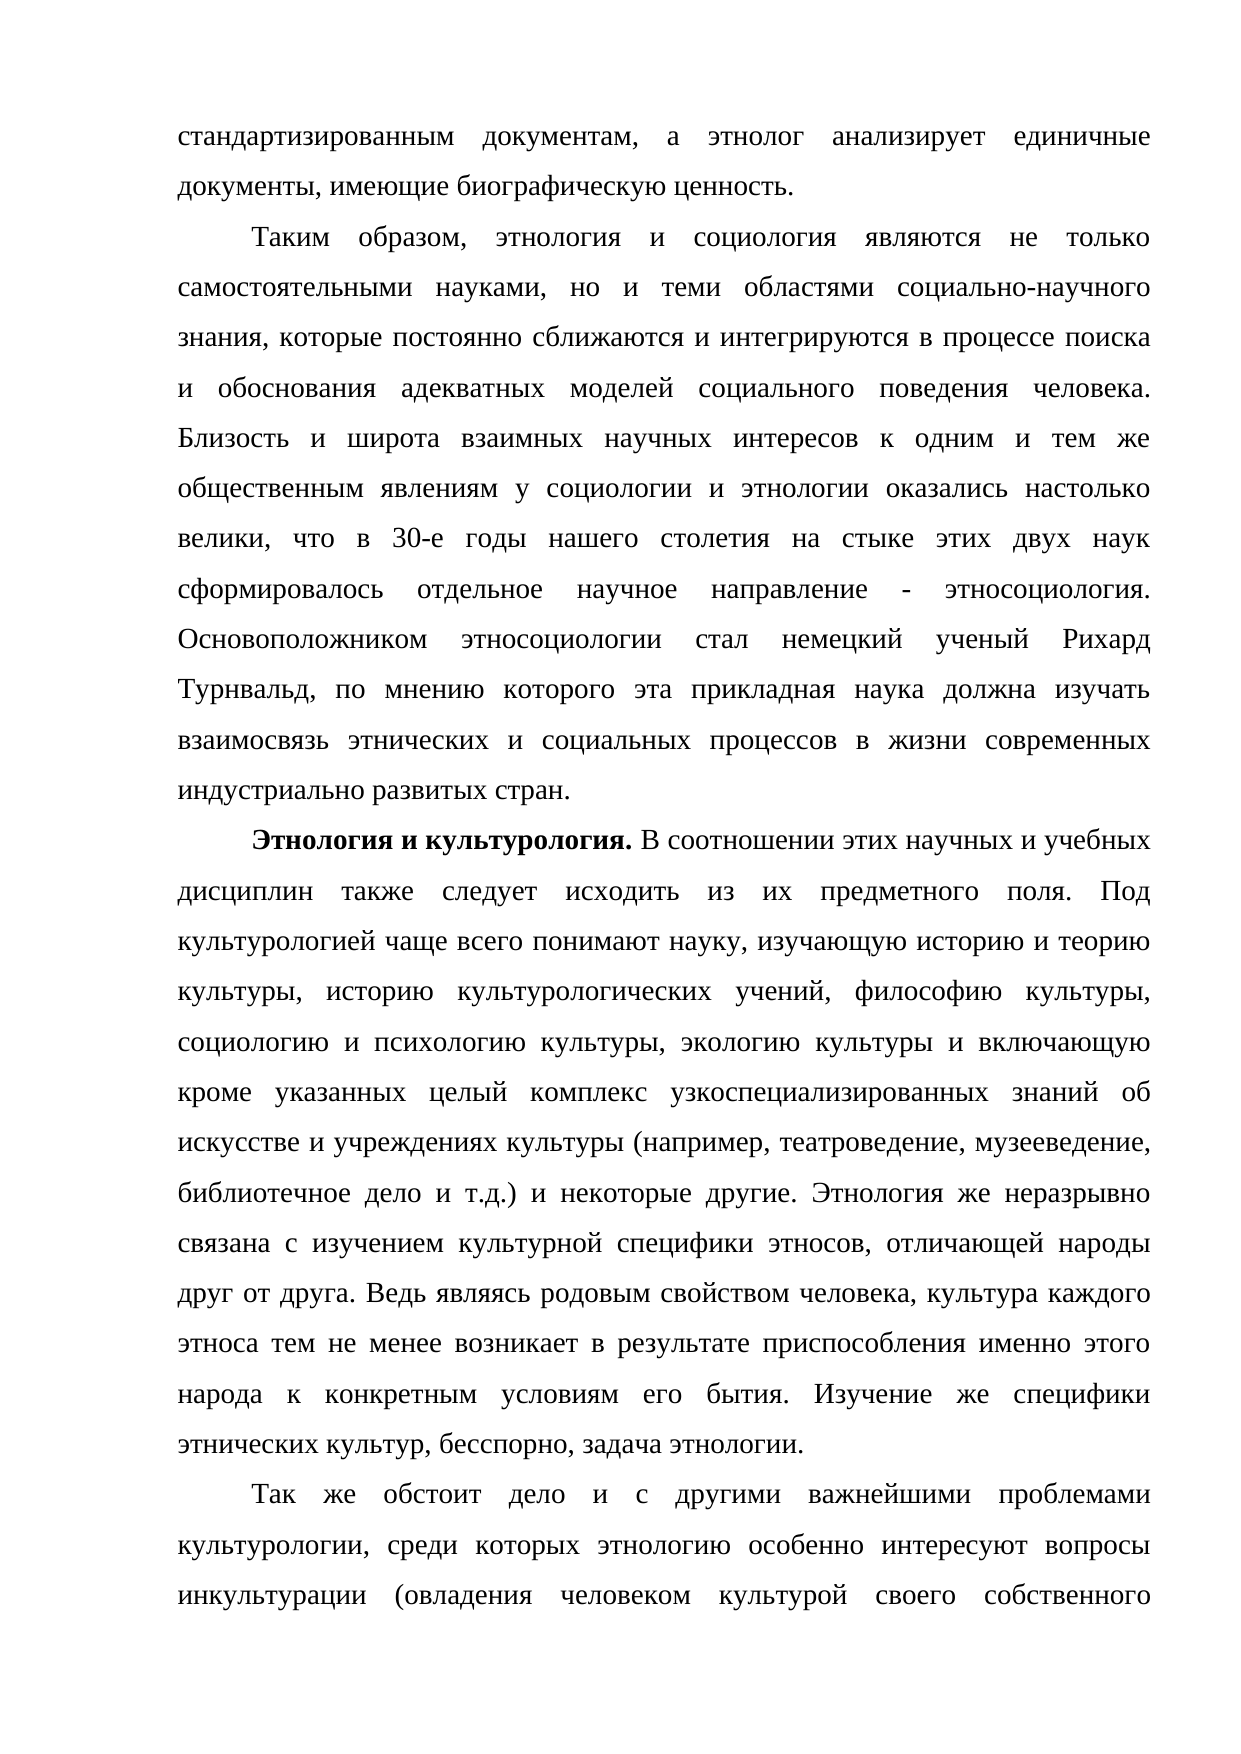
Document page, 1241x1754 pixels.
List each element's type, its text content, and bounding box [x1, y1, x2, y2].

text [177, 118, 1152, 202]
text Таким образом, этнология и социология являются не только самостоятельными науками, но и теми областями социально-научного знания, которые постоянно сближаются и интегрируются в процессе поиска и обоснования адекватных моделей социального поведения человека. Близость и широта взаимных научных интересов к одним и тем же общественным явлениям у социологии и этнологии оказались настолько велики, что в 30-е годы нашего столетия на стыке этих двух наук сформировалось отдельное научное направление - этносоциология. Основоположником этносоциологии стал немецкий ученый Рихард Турнвальд, по мнению которого эта прикладная наука должна изучать взаимосвязь этнических и социальных процессов в жизни современных индустриально развитых стран. [177, 219, 1152, 806]
text Этнология и культурология. В соотношении этих научных и учебных дисциплин также следует исходить из их предметного поля. Под культурологией чаще всего понимают науку, изучающую историю и теорию культуры, историю культурологических учений, философию культуры, социологию и психологию культуры, экологию культуры и включающую кроме указанных целый комплекс узкоспециализированных знаний об искусстве и учреждениях культуры (например, театроведение, музееведение, библиотечное дело и т.д.) и некоторые другие. Этнология же неразрывно связана с изучением культурной специфики этносов, отличающей народы друг от друга. Ведь являясь родовым свойством человека, культура каждого этноса тем не менее возникает в результате приспособления именно этого народа к конкретным условиям его бытия. Изучение же специфики этнических культур, бесспорно, задача этнологии. [177, 822, 1152, 1460]
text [177, 1477, 1152, 1611]
